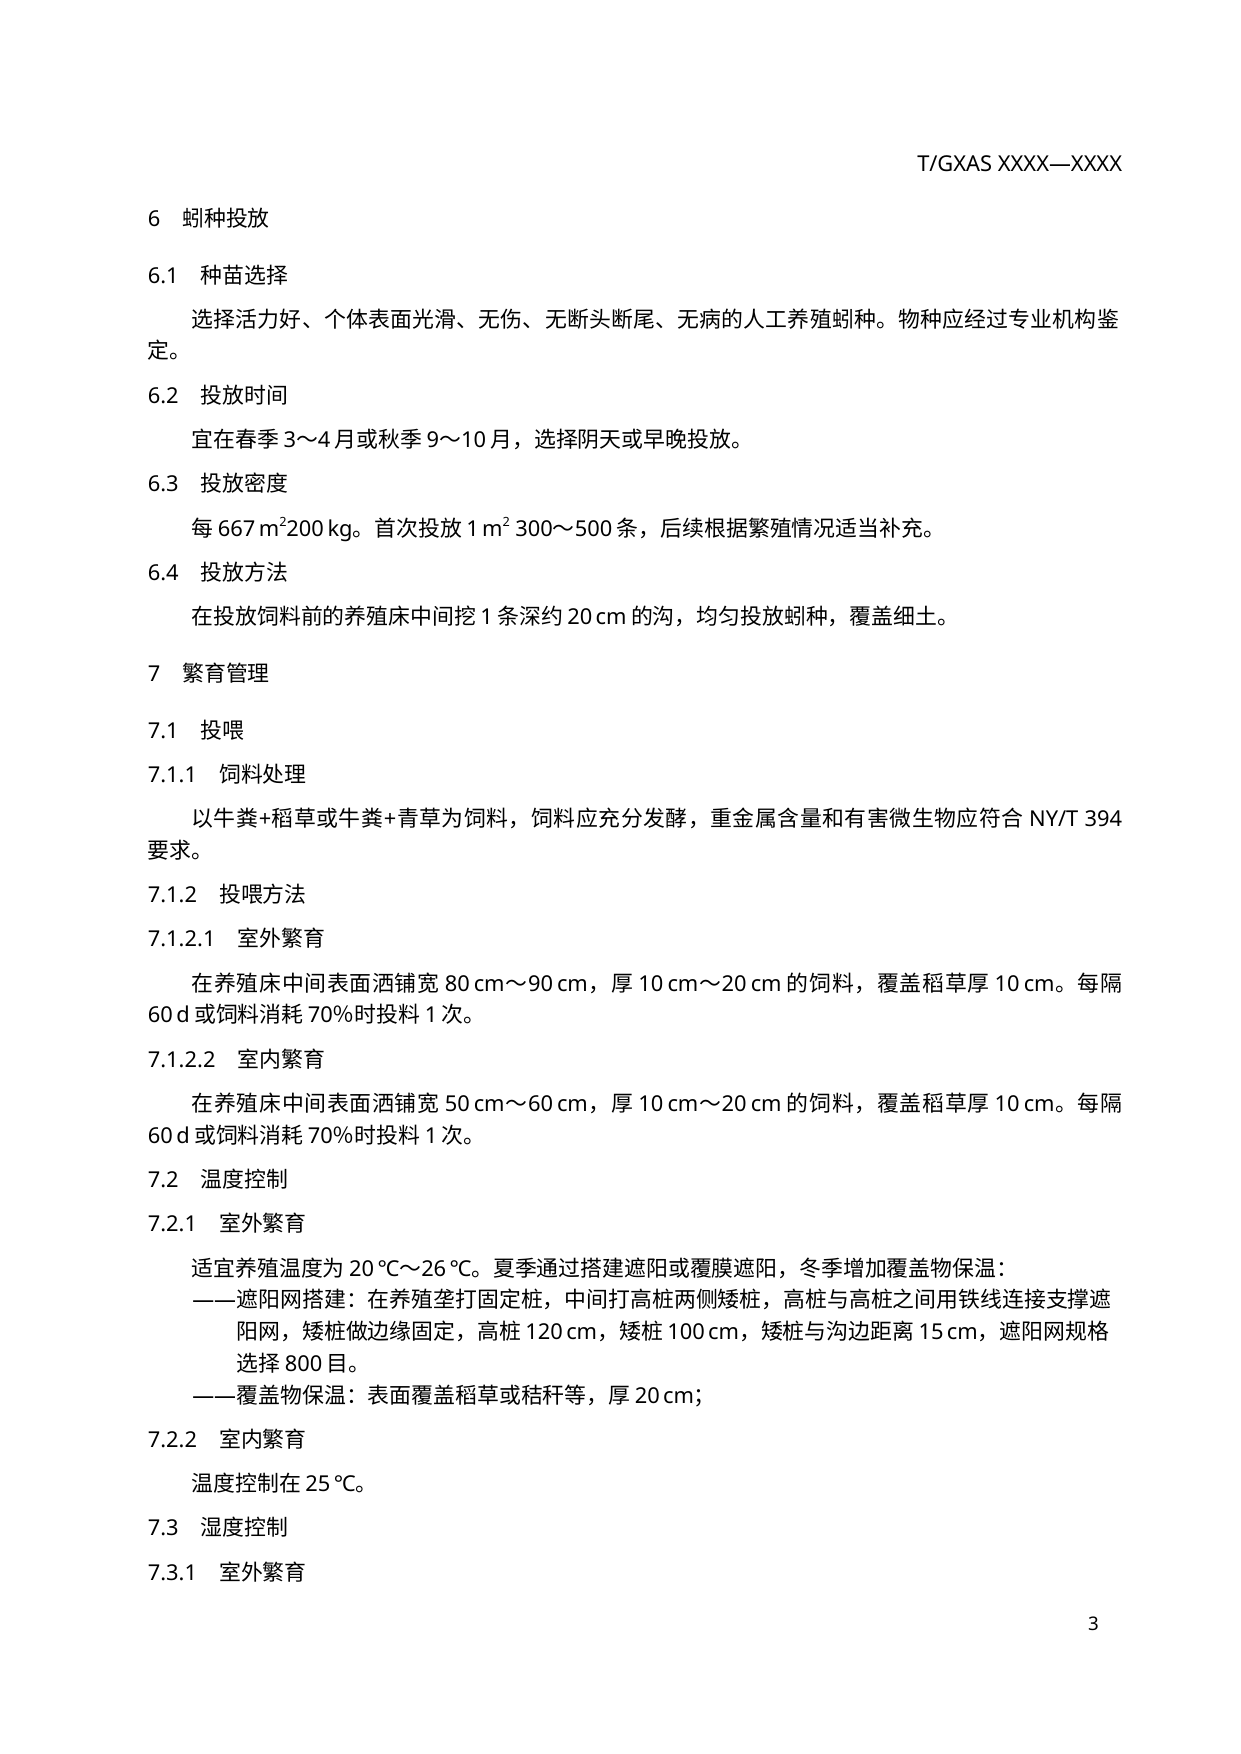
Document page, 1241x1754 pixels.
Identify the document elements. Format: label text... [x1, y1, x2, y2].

text 以牛粪+稻草或牛粪+青草为饲料，饲料应充分发酵，重金属含量和有害微生物应符合NY/T 394要求。 [148, 801, 1122, 864]
text 在投放饲料前的养殖床中间挖1条深约20 cm的沟，均匀投放蚓种，覆盖细土。 [148, 599, 1122, 631]
text 投放方法 [148, 555, 1122, 587]
text 投放时间 [148, 378, 1122, 409]
text 室外繁育 [148, 921, 1122, 953]
text 遮阳网搭建：在养殖垄打固定桩，中间打高桩两侧矮桩，高桩与高桩之间用铁线连接支撑遮阳网，矮桩做边缘固定，高桩120 cm，矮桩100 cm，矮桩与沟边距离15 cm，遮阳网规格选择800目。 [192, 1282, 1122, 1378]
text 在养殖床中间表面洒铺宽80 cm～90 cm，厚10 cm～20 cm的饲料，覆盖稻草厚10 cm。每隔60 d或饲料消耗70％时投料1次。 [148, 966, 1122, 1029]
text 种苗选择 [148, 258, 1122, 289]
text 湿度控制 [148, 1510, 1122, 1542]
text 选择活力好、个体表面光滑、无伤、无断头断尾、无病的人工养殖蚓种。物种应经过专业机构鉴定。 [148, 302, 1122, 365]
text 繁育管理 [148, 656, 1122, 688]
text 室外繁育 [148, 1555, 1122, 1586]
text 室内繁育 [148, 1422, 1122, 1454]
text 室内繁育 [148, 1042, 1122, 1073]
text 室外繁育 [148, 1206, 1122, 1238]
text 每667 m2200 kg。首次投放1 m2 300～500条，后续根据繁殖情况适当补充。 [148, 511, 1122, 542]
text 温度控制 [148, 1162, 1122, 1194]
text 投喂 [148, 713, 1122, 744]
text 覆盖物保温：表面覆盖稻草或秸秆等，厚20 cm； [192, 1378, 1122, 1409]
text 饲料处理 [148, 757, 1122, 789]
text 投喂方法 [148, 877, 1122, 909]
text 温度控制在25 ℃。 [148, 1466, 1122, 1498]
text 宜在春季3～4月或秋季9～10月，选择阴天或早晚投放。 [148, 422, 1122, 454]
text 在养殖床中间表面洒铺宽50 cm～60 cm，厚10 cm～20 cm的饲料，覆盖稻草厚10 cm。每隔60 d或饲料消耗70％时投料1次。 [148, 1086, 1122, 1149]
text 蚓种投放 [148, 201, 1122, 233]
text 投放密度 [148, 466, 1122, 498]
text 适宜养殖温度为20 ℃～26 ℃。夏季通过搭建遮阳或覆膜遮阳，冬季增加覆盖物保温： [148, 1251, 1122, 1282]
